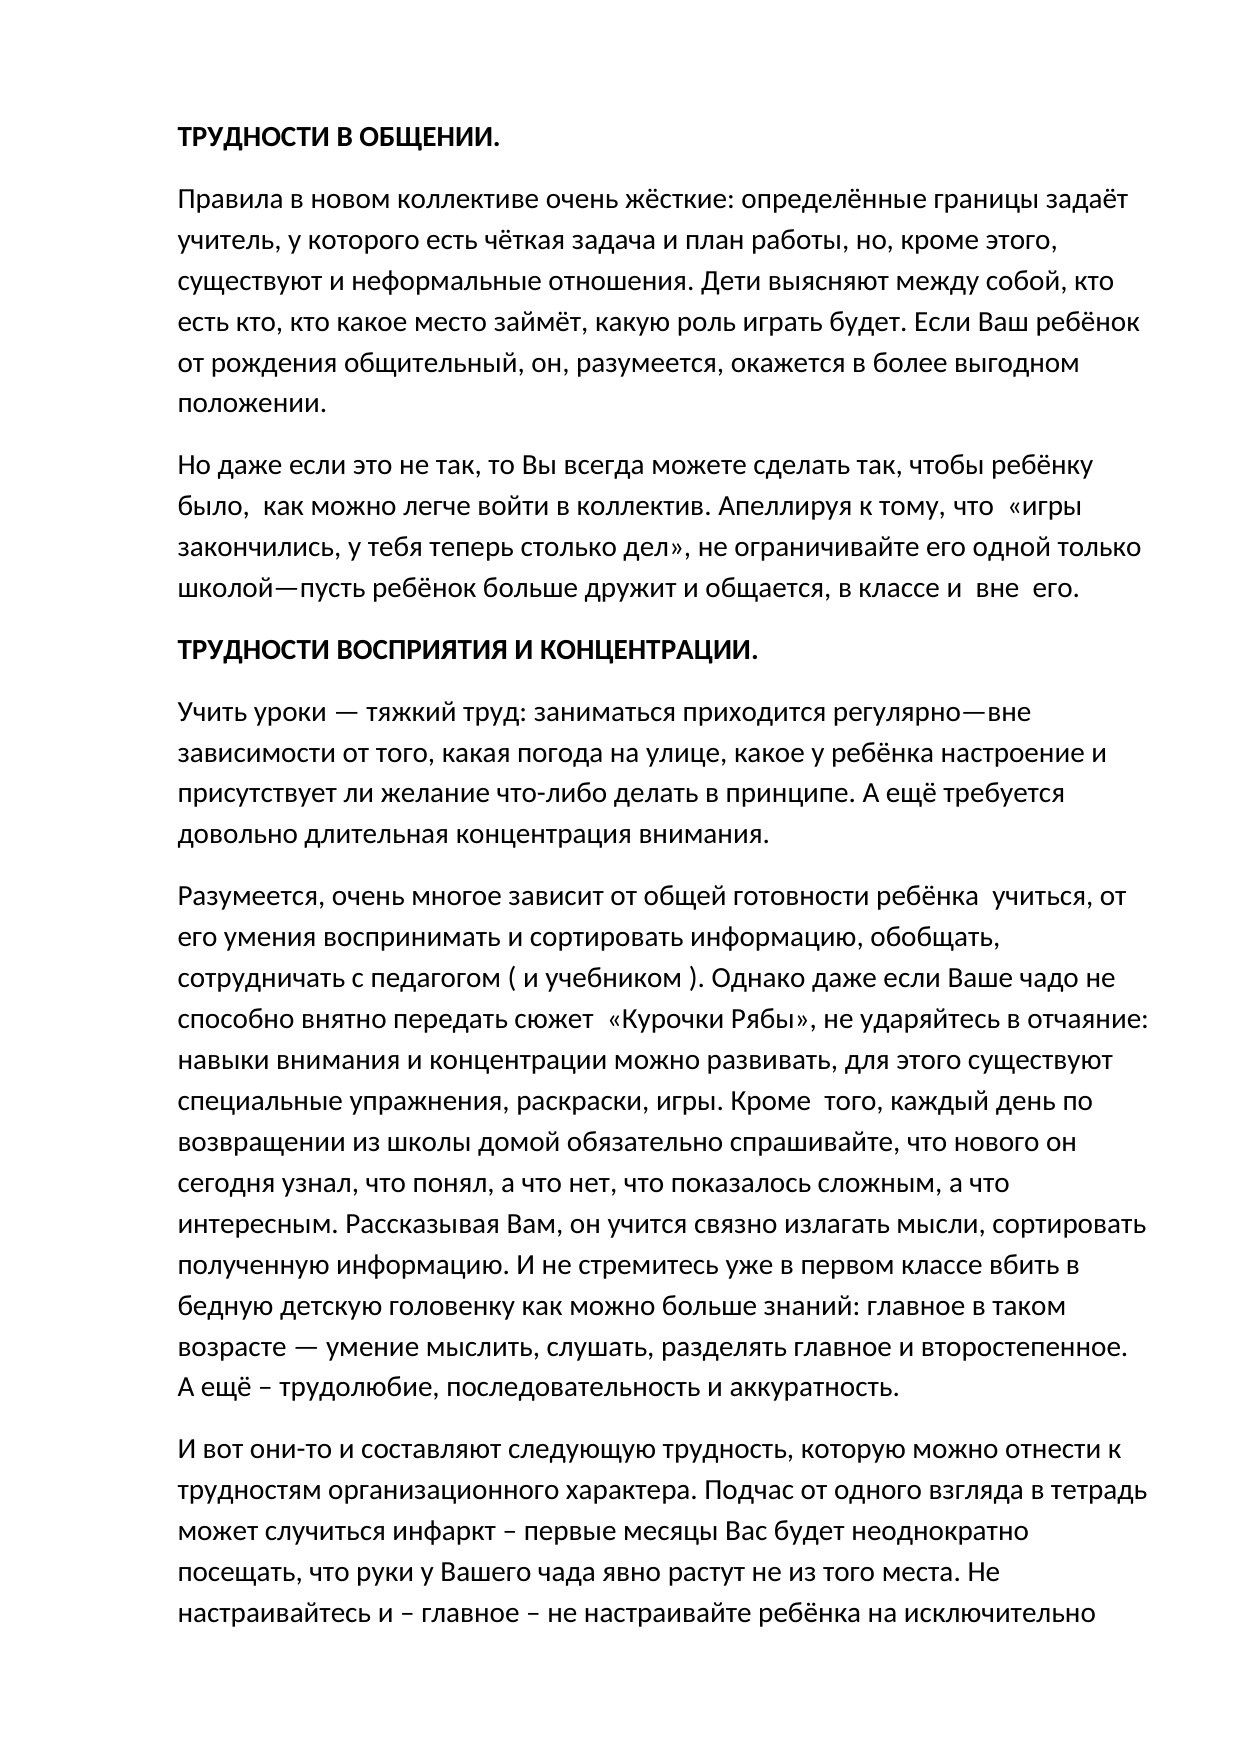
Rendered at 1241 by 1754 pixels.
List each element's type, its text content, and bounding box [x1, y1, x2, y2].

text Учить уроки — тяжкий труд: заниматься приходится регулярно—вне зависимости от того, какая погода на улице, какое у ребёнка настроение и присутствует ли желание что-либо делать в принципе. А ещё требуется довольно длительная концентрация внимания. [177, 693, 1152, 851]
text Но даже если это не так, то Вы всегда можете сделать так, чтобы ребёнку было, как можно легче войти в коллектив. Апеллируя к тому, что «игры закончились, у тебя теперь столько дел», не ограничивайте его одной только школой—пусть ребёнок больше дружит и общается, в классе и вне его. [177, 446, 1152, 605]
text ТРУДНОСТИ ВОСПРИЯТИЯ И КОНЦЕНТРАЦИИ. [177, 631, 1152, 667]
text Разумеется, очень многое зависит от общей готовности ребёнка учиться, от его умения воспринимать и сортировать информацию, обобщать, сотрудничать с педагогом ( и учебником ). Однако даже если Ваше чадо не способно внятно передать сюжет «Курочки Рябы», не ударяйтесь в отчаяние: навыки внимания и концентрации можно развивать, для этого существуют специальные упражнения, раскраски, игры. Кроме того, каждый день по возвращении из школы домой обязательно спрашивайте, что нового он сегодня узнал, что понял, а что нет, что показалось сложным, а что интересным. Рассказывая Вам, он учится связно излагать мысли, сортировать полученную информацию. И не стремитесь уже в первом классе вбить в бедную детскую головенку как можно больше знаний: главное в таком возрасте — умение мыслить, слушать, разделять главное и второстепенное. А ещё – трудолюбие, последовательность и аккуратность. [177, 877, 1152, 1404]
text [177, 1430, 1152, 1630]
text Правила в новом коллективе очень жёсткие: определённые границы задаёт учитель, у которого есть чёткая задача и план работы, но, кроме этого, существуют и неформальные отношения. Дети выясняют между собой, кто есть кто, кто какое место займёт, какую роль играть будет. Если Ваш ребёнок от рождения общительный, он, разумеется, окажется в более выгодном положении. [177, 180, 1152, 420]
text ТРУДНОСТИ В ОБЩЕНИИ. [177, 118, 1152, 154]
